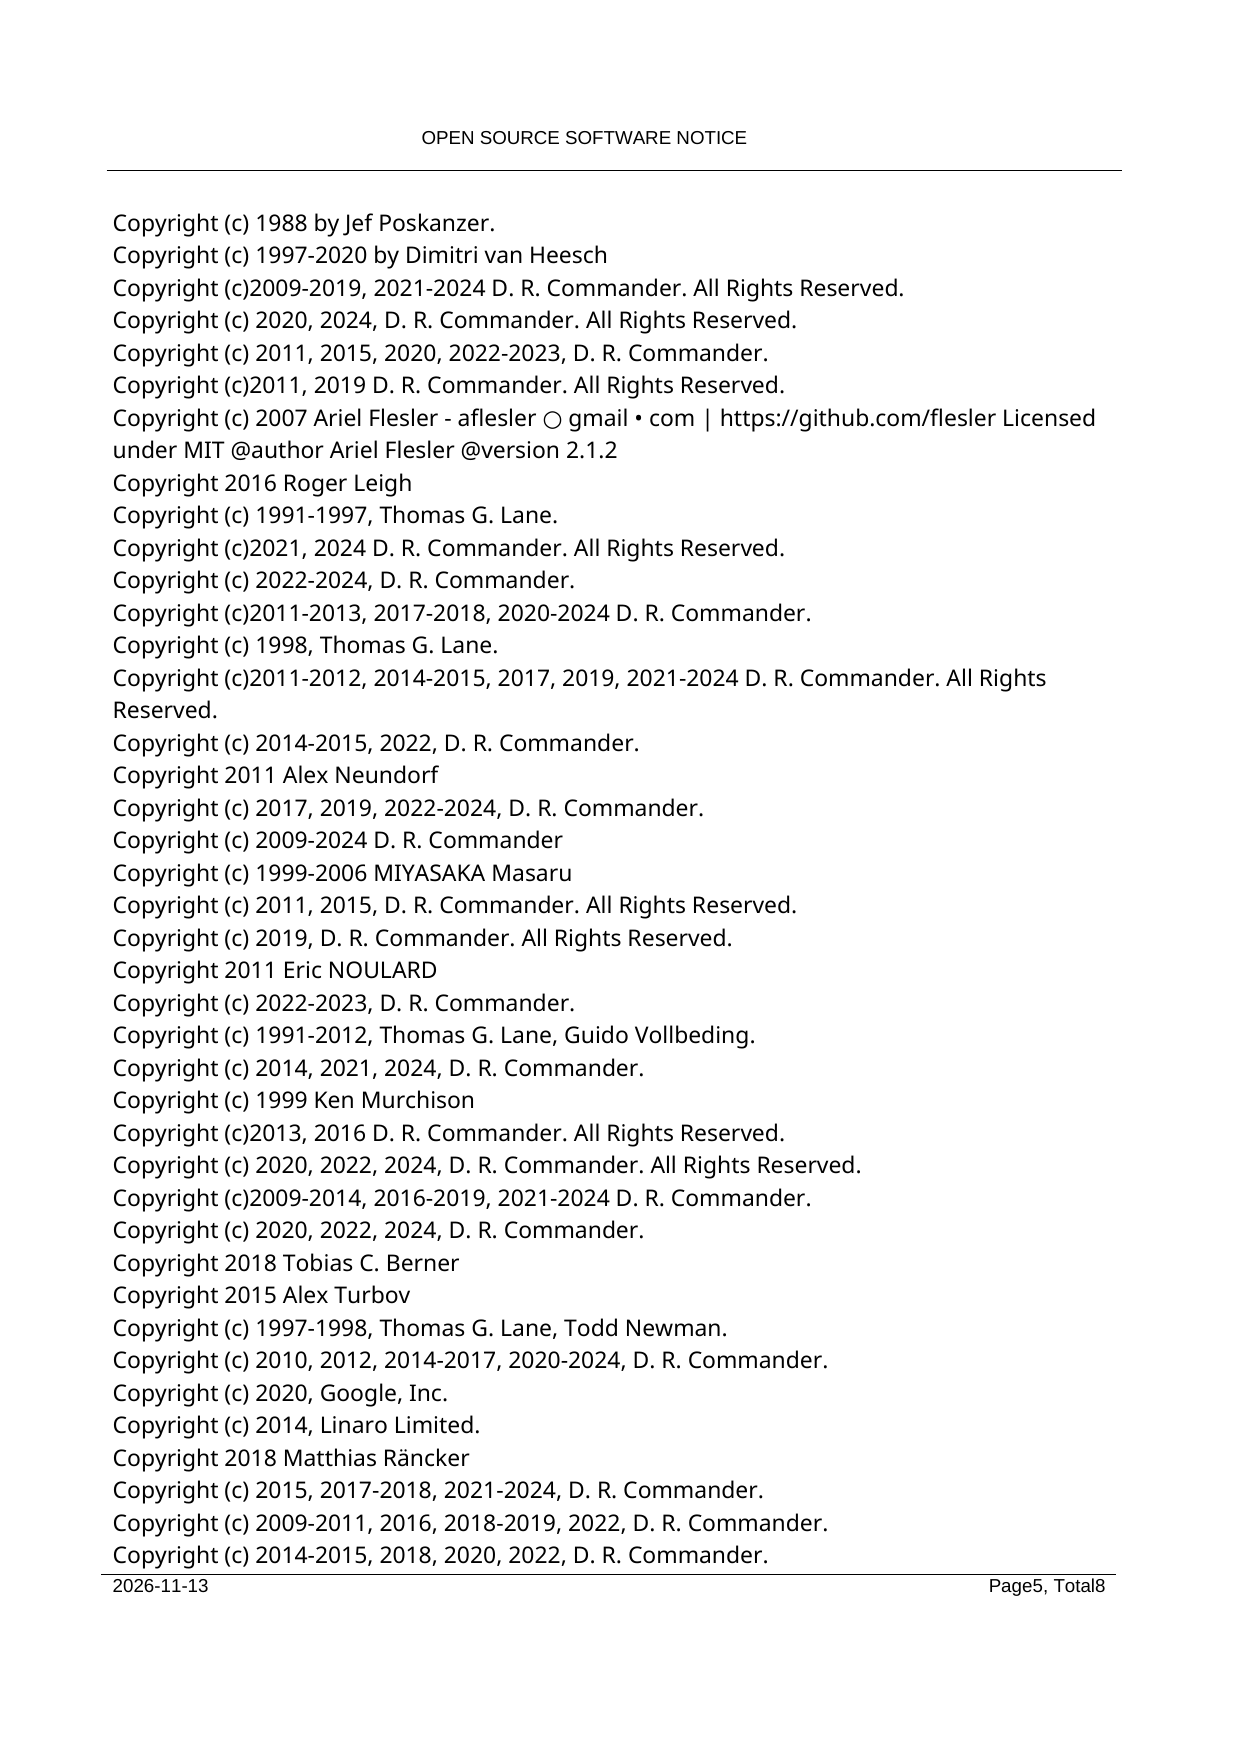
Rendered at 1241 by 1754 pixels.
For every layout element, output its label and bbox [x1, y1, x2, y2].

text [112, 206, 1128, 1571]
